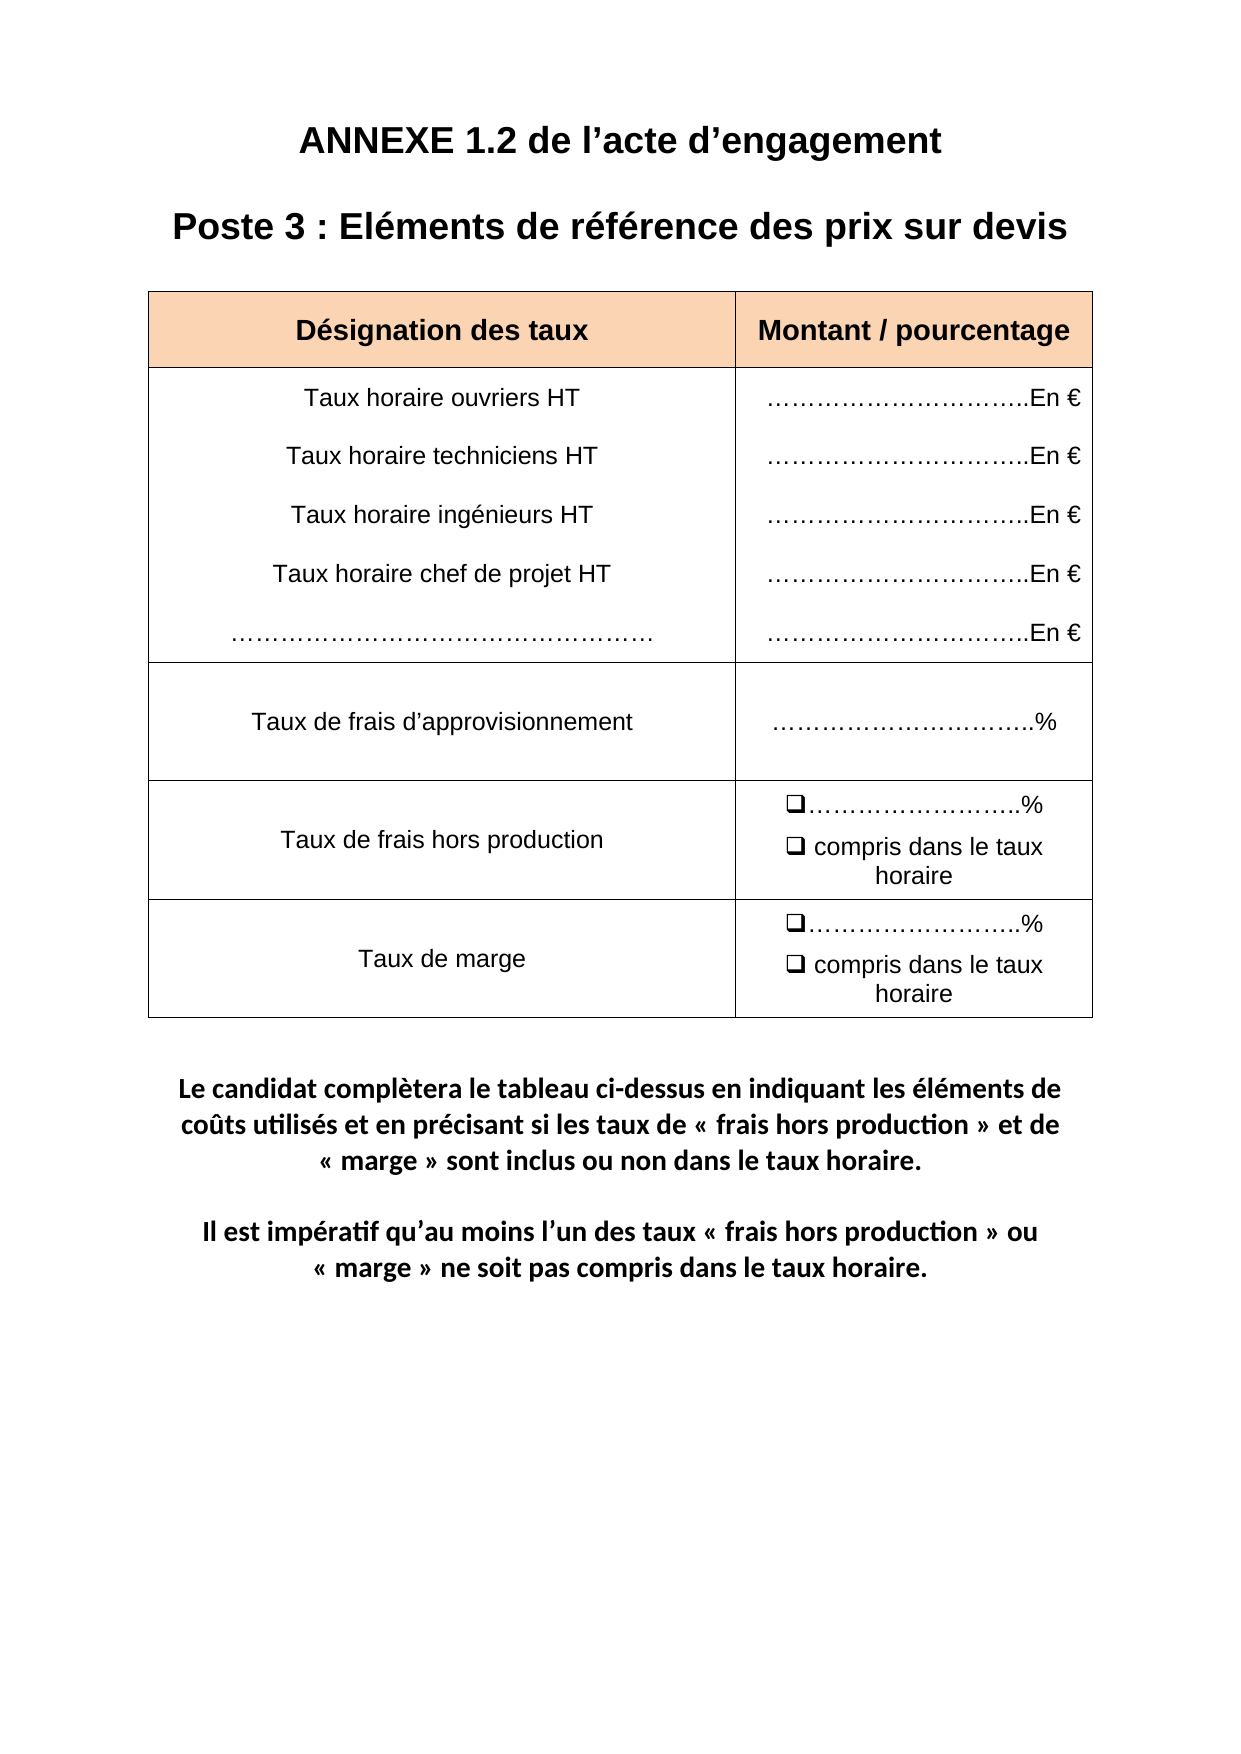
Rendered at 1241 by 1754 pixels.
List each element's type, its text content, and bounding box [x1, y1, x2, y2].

table_cell Taux de marge [149, 900, 735, 1017]
table_cell …………………………..En € [736, 426, 1092, 485]
table_cell Taux horaire techniciens HT [149, 426, 735, 485]
table_header Désignation des taux [149, 292, 735, 367]
table_cell Taux de frais hors production [149, 781, 735, 898]
table_cell Taux horaire ingénieurs HT [149, 485, 735, 544]
table_cell …………………………..En € [736, 603, 1092, 662]
table_cell …………………………………………… [149, 603, 735, 662]
table_cell …………………………..En € [736, 485, 1092, 544]
table_cell Taux horaire ouvriers HT [149, 368, 735, 426]
text Il est impératif qu’au moins l’un des taux « frais hors production » ou « marge » ne soit pas compris dans le taux horaire. [148, 1213, 1092, 1284]
table_cell ……………………..% compris dans le taux horaire [736, 900, 1092, 1017]
text Poste 3 : Eléments de référence des prix sur devis [148, 204, 1092, 247]
table_cell …………………………..% [736, 663, 1092, 780]
table_cell ……………………..% compris dans le taux horaire [736, 781, 1092, 898]
table_cell …………………………..En € [736, 368, 1092, 426]
table_cell Taux de frais d’approvisionnement [149, 663, 735, 780]
text Le candidat complètera le tableau ci-dessus en indiquant les éléments de coûts utilisés et en précisant si les taux de « frais hors production » et de « marge » sont inclus ou non dans le taux horaire. [148, 1071, 1092, 1177]
table_header Montant / pourcentage [736, 292, 1092, 367]
table_cell …………………………..En € [736, 544, 1092, 603]
table_cell Taux horaire chef de projet HT [149, 544, 735, 603]
text ANNEXE 1.2 de l’acte d’engagement [148, 118, 1092, 161]
